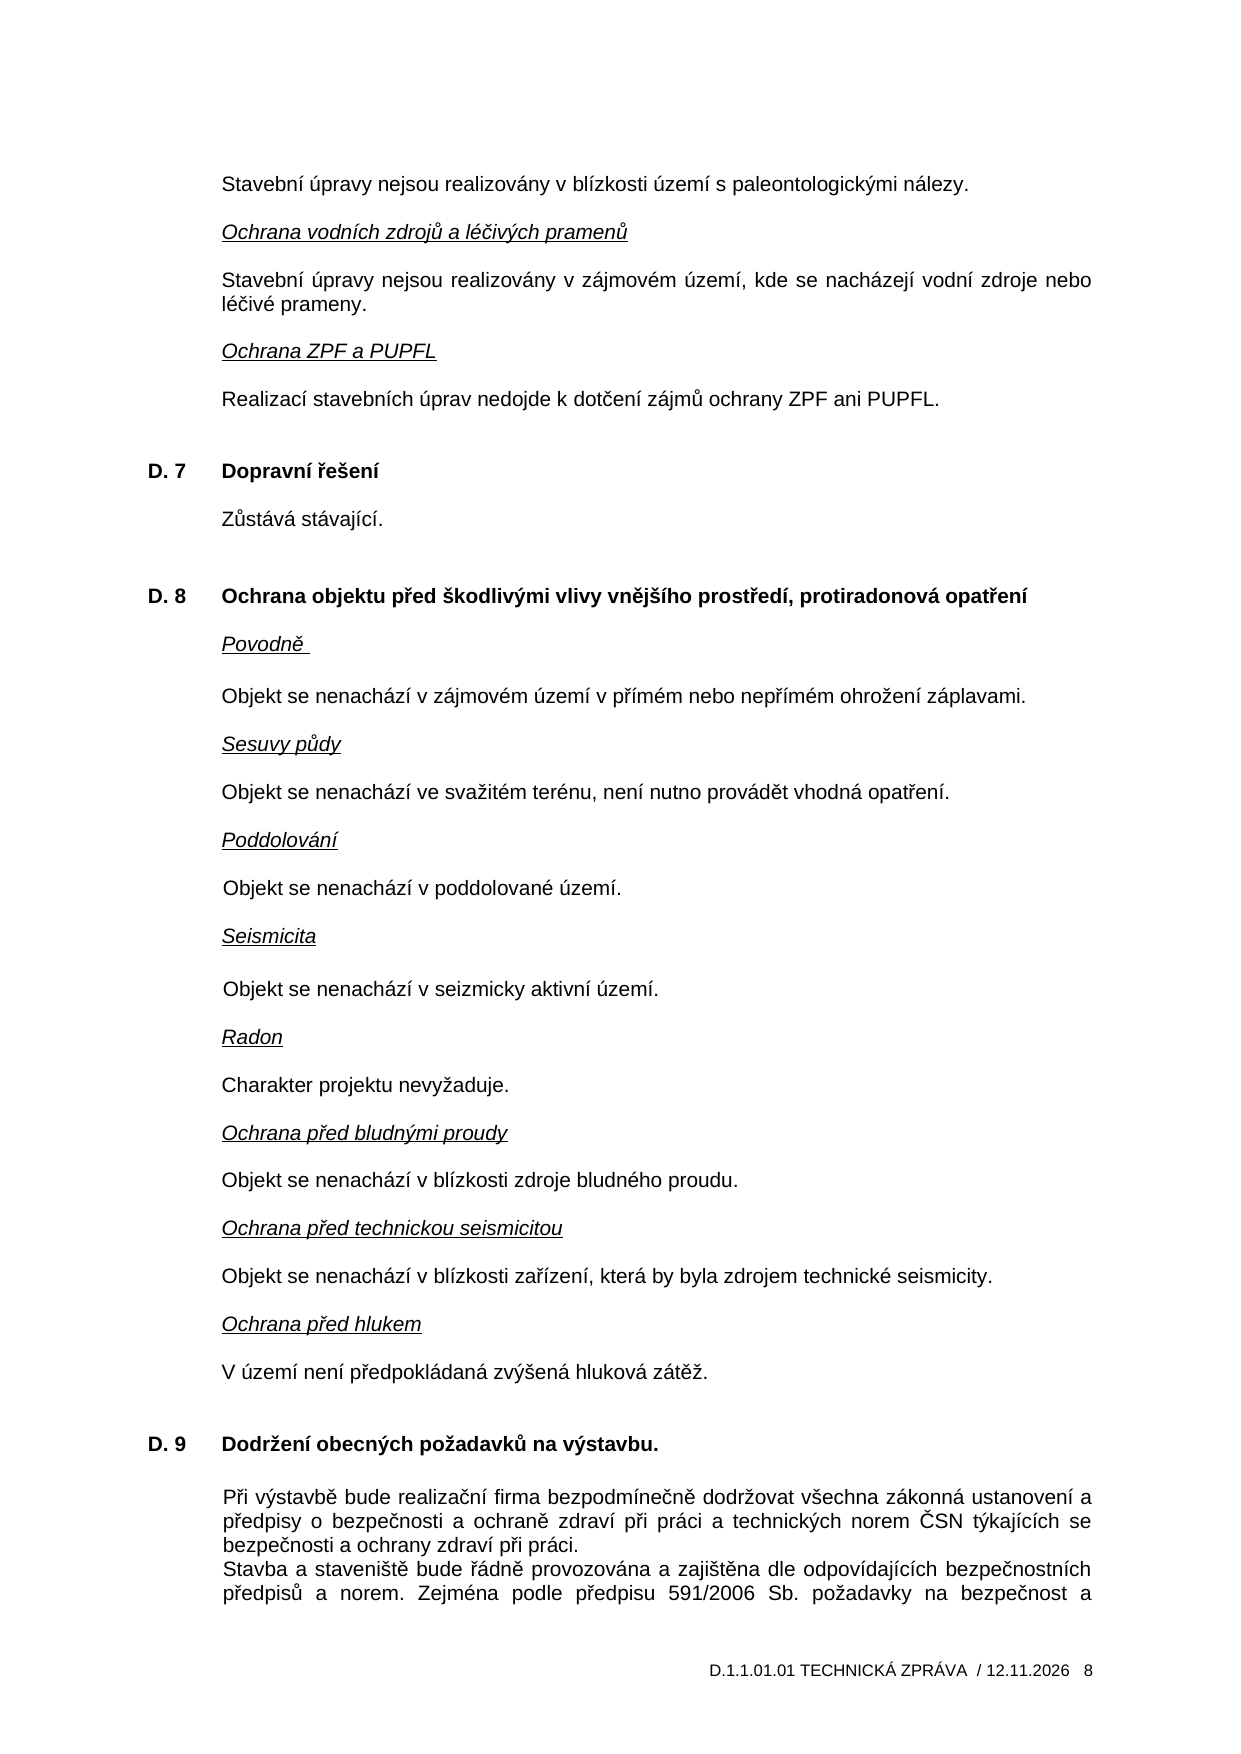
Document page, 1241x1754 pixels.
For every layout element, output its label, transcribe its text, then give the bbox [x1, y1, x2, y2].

text Ochrana před hlukem [221, 1312, 1093, 1336]
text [223, 1556, 1093, 1604]
text Objekt se nenachází v zájmovém území v přímém nebo nepřímém ohrožení záplavami. [221, 684, 1093, 708]
subtitle D. 7 Dopravní řešení [148, 459, 1093, 483]
text Ochrana vodních zdrojů a léčivých pramenů [148, 219, 1093, 243]
text Stavební úpravy nejsou realizovány v zájmovém území, kde se nacházejí vodní zdroje nebo léčivé prameny. [221, 267, 1093, 315]
text Při výstavbě bude realizační firma bezpodmínečně dodržovat všechna zákonná ustanovení a předpisy o bezpečnosti a ochraně zdraví při práci a technických norem ČSN týkajících se bezpečnosti a ochrany zdraví při práci. [223, 1484, 1093, 1556]
text Charakter projektu nevyžaduje. [207, 1072, 1093, 1096]
subtitle D. 9 Dodržení obecných požadavků na výstavbu. [148, 1432, 1093, 1456]
text Objekt se nenachází v blízkosti zdroje bludného proudu. [221, 1168, 1093, 1192]
text Radon [148, 1024, 1093, 1048]
text Zůstává stávající. [221, 507, 1093, 531]
text Ochrana ZPF a PUPFL [148, 339, 1093, 363]
text Objekt se nenachází v blízkosti zařízení, která by byla zdrojem technické seismicity. [221, 1264, 1093, 1288]
text Objekt se nenachází v seizmicky aktivní území. [223, 977, 1093, 1001]
text Seismicita [148, 924, 1093, 948]
text Ochrana před technickou seismicitou [221, 1216, 1093, 1240]
text V území není předpokládaná zvýšená hluková zátěž. [221, 1360, 1093, 1384]
text Objekt se nenachází v poddolované území. [223, 876, 1093, 900]
text Poddolování [148, 828, 1093, 852]
text Realizací stavebních úprav nedojde k dotčení zájmů ochrany ZPF ani PUPFL. [221, 387, 1093, 411]
text Objekt se nenachází ve svažitém terénu, není nutno provádět vhodná opatření. [221, 780, 1093, 804]
text Sesuvy půdy [148, 732, 1093, 756]
text Povodně [148, 632, 1093, 656]
text Ochrana před bludnými proudy [221, 1120, 1093, 1144]
text Stavební úpravy nejsou realizovány v blízkosti území s paleontologickými nálezy. [148, 172, 1093, 196]
subtitle D. 8 Ochrana objektu před škodlivými vlivy vnějšího prostředí, protiradonová opatření [148, 584, 1093, 608]
